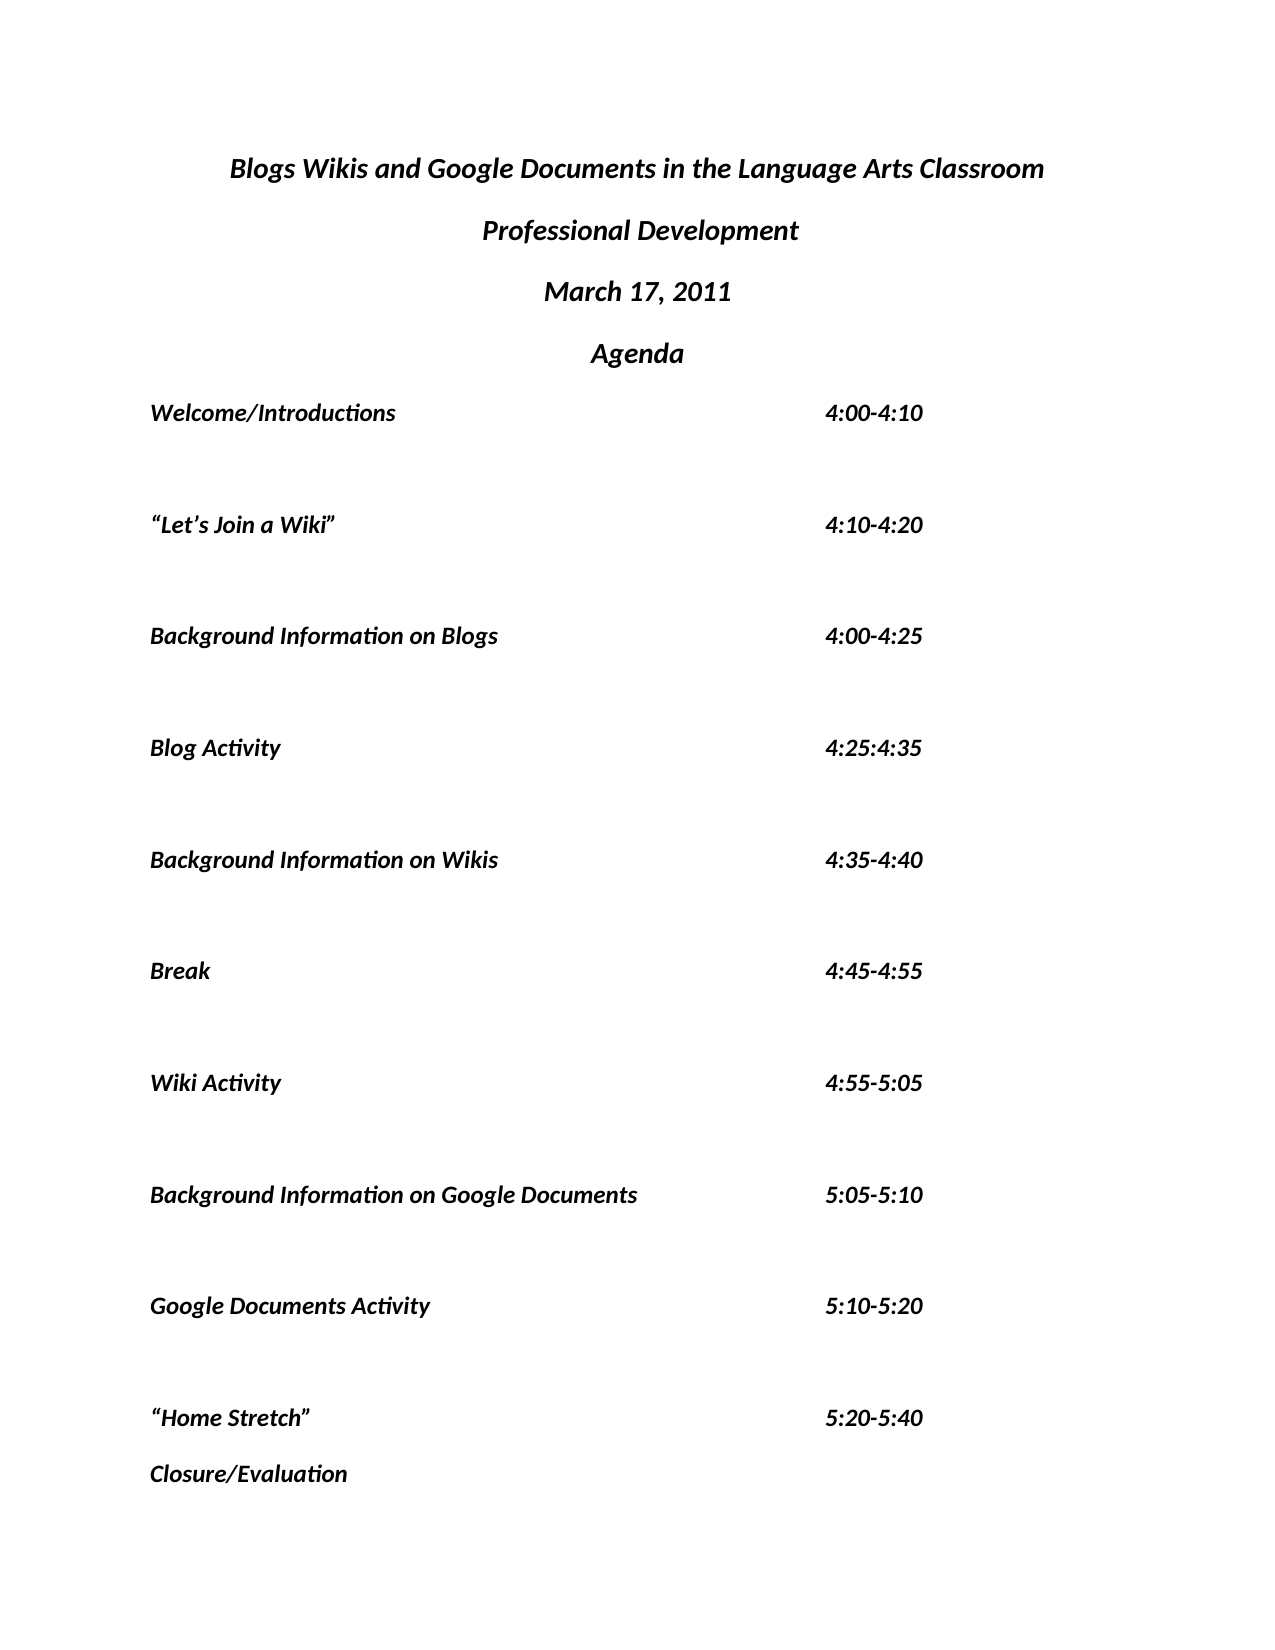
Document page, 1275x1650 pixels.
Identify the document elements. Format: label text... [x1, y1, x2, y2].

text Professional Development [150, 212, 1125, 247]
text Background Information on Google Documents 5:05-5:10 [150, 1179, 1125, 1209]
text “Home Stretch” 5:20-5:40 [150, 1402, 1125, 1433]
text Blog Activity 4:25:4:35 [150, 732, 1125, 763]
text Background Information on Wikis 4:35-4:40 [150, 844, 1125, 874]
text Agenda [150, 335, 1125, 371]
text Welcome/Introductions 4:00-4:10 [150, 397, 1125, 428]
text Closure/Evaluation [150, 1458, 1125, 1488]
text March 17, 2011 [150, 273, 1125, 309]
text Background Information on Blogs 4:00-4:25 [150, 620, 1125, 651]
text Break 4:45-4:55 [150, 955, 1125, 986]
text Blogs Wikis and Google Documents in the Language Arts Classroom [150, 150, 1125, 186]
text “Let’s Join a Wiki” 4:10-4:20 [150, 509, 1125, 539]
text Google Documents Activity 5:10-5:20 [150, 1290, 1125, 1321]
text Wiki Activity 4:55-5:05 [150, 1067, 1125, 1098]
